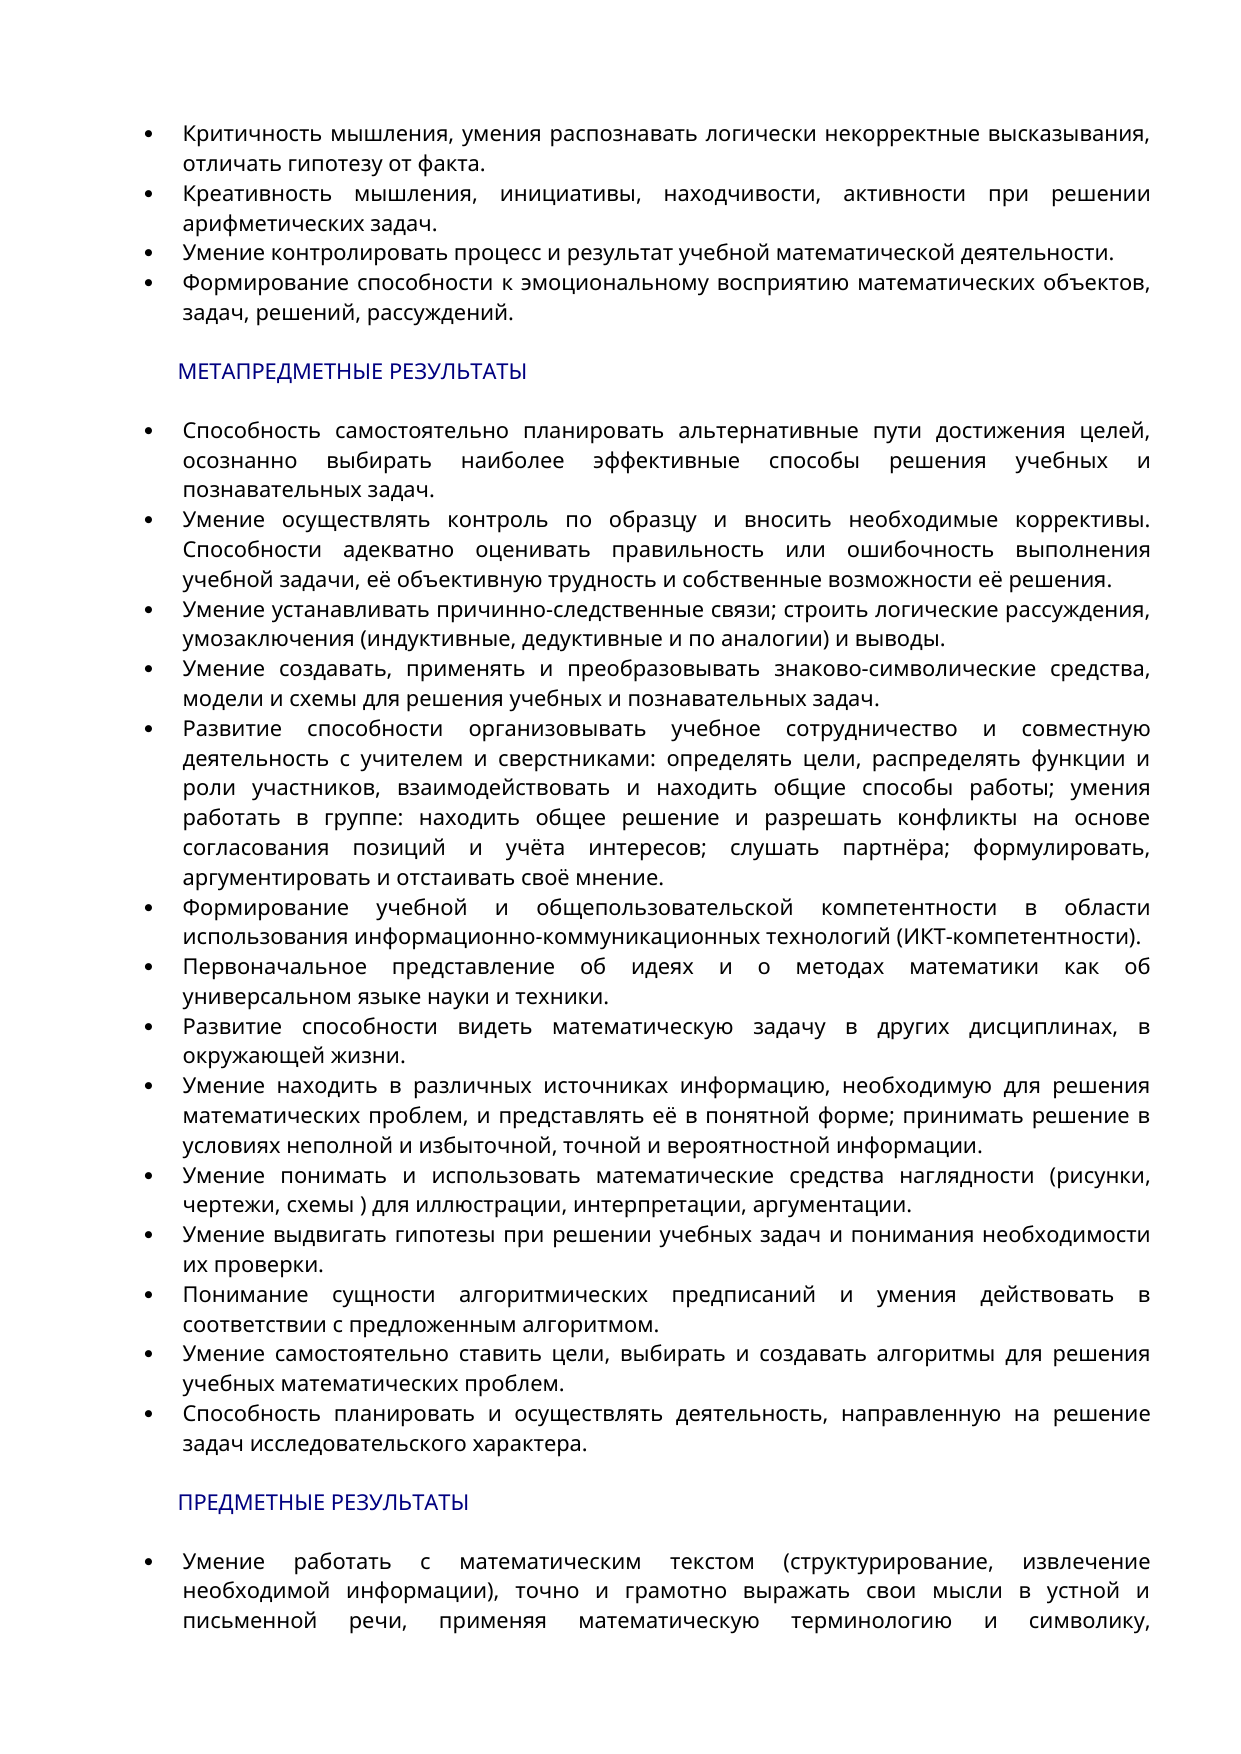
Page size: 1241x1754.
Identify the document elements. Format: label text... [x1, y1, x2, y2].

list Критичность мышления, умения распознавать логически некорректные высказывания, отличать гипотезу от факта. [145, 118, 1152, 178]
text МЕТАПРЕДМЕТНЫЕ РЕЗУЛЬТАТЫ [177, 356, 1152, 386]
text ПРЕДМЕТНЫЕ РЕЗУЛЬТАТЫ [177, 1487, 1152, 1516]
list Развитие способности организовывать учебное сотрудничество и совместную деятельность с учителем и сверстниками: определять цели, распределять функции и роли участников, взаимодействовать и находить общие способы работы; умения работать в группе: находить общее решение и разрешать конфликты на основе согласования позиций и учёта интересов; слушать партнёра; формулировать, аргументировать и отстаивать своё мнение. [145, 713, 1152, 891]
list Умение контролировать процесс и результат учебной математической деятельности. [145, 237, 1152, 267]
list Умение самостоятельно ставить цели, выбирать и создавать алгоритмы для решения учебных математических проблем. [145, 1338, 1152, 1398]
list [145, 1546, 1152, 1635]
list Формирование учебной и общепользовательской компетентности в области использования информационно-коммуникационных технологий (ИКТ-компетентности). [145, 891, 1152, 951]
list Умение создавать, применять и преобразовывать знаково-символические средства, модели и схемы для решения учебных и познавательных задач. [145, 653, 1152, 713]
list Креативность мышления, инициативы, находчивости, активности при решении арифметических задач. [145, 178, 1152, 237]
list Умение находить в различных источниках информацию, необходимую для решения математических проблем, и представлять её в понятной форме; принимать решение в условиях неполной и избыточной, точной и вероятностной информации. [145, 1070, 1152, 1159]
list Развитие способности видеть математическую задачу в других дисциплинах, в окружающей жизни. [145, 1011, 1152, 1070]
list Формирование способности к эмоциональному восприятию математических объектов, задач, решений, рассуждений. [145, 267, 1152, 327]
list Умение понимать и использовать математические средства наглядности (рисунки, чертежи, схемы ) для иллюстрации, интерпретации, аргументации. [145, 1159, 1152, 1219]
list Способность самостоятельно планировать альтернативные пути достижения целей, осознанно выбирать наиболее эффективные способы решения учебных и познавательных задач. [145, 415, 1152, 504]
list Способность планировать и осуществлять деятельность, направленную на решение задач исследовательского характера. [145, 1398, 1152, 1457]
list Первоначальное представление об идеях и о методах математики как об универсальном языке науки и техники. [145, 951, 1152, 1011]
list Умение устанавливать причинно-следственные связи; строить логические рассуждения, умозаключения (индуктивные, дедуктивные и по аналогии) и выводы. [145, 593, 1152, 653]
list Умение осуществлять контроль по образцу и вносить необходимые коррективы. Способности адекватно оценивать правильность или ошибочность выполнения учебной задачи, её объективную трудность и собственные возможности её решения. [145, 504, 1152, 593]
list Умение выдвигать гипотезы при решении учебных задач и понимания необходимости их проверки. [145, 1219, 1152, 1279]
list Понимание сущности алгоритмических предписаний и умения действовать в соответствии с предложенным алгоритмом. [145, 1279, 1152, 1338]
